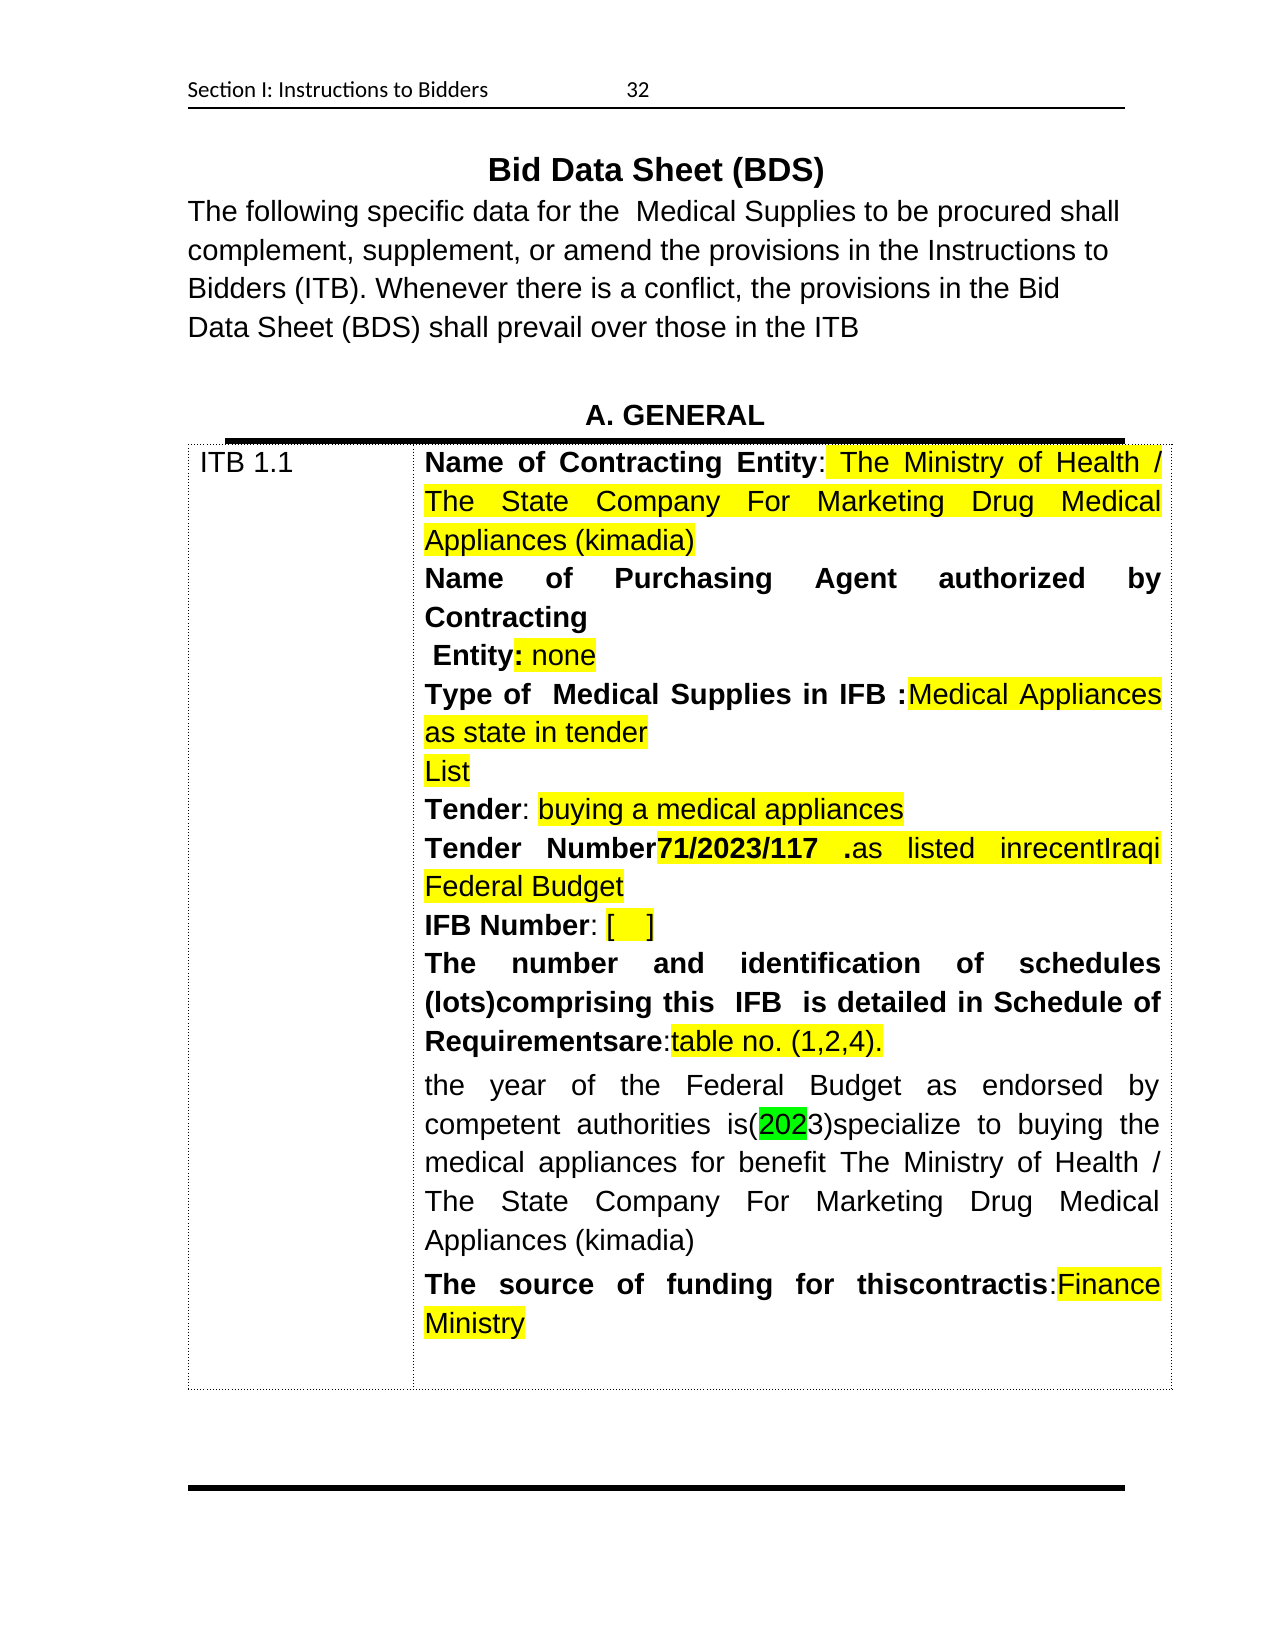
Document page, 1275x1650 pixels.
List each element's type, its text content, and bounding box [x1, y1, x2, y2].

table_header Name of Contracting Entity: The Ministry of Health / The State Company For Marketing Drug Medical Appliances (kimadia) Name of Purchasing Agent authorized by Contracting Entity: none Type of Medical Supplies in IFB :Medical Appliances as state in tender List Tender: buying a medical appliances Tender Number71/2023/117 .as listed inrecentIraqi Federal Budget IFB Number: [ ] The number and identification of schedules (lots)comprising this IFB is detailed in Schedule of Requirementsare:table no. (1,2,4). the year of the Federal Budget as endorsed by competent authorities is(2023)specialize to buying the medical appliances for benefit The Ministry of Health / The State Company For Marketing Drug Medical Appliances (kimadia) The source of funding for thiscontractis:Finance Ministry [413, 444, 1172, 1389]
list GENERAL [225, 398, 1125, 438]
text The following specific data for the Medical Supplies to be procured shall complement, supplement, or amend the provisions in the Instructions to Bidders (ITB). Whenever there is a conflict, the provisions in the Bid Data Sheet (BDS) shall prevail over those in the ITB [187, 194, 1125, 343]
text Bid Data Sheet (BDS) [187, 150, 1125, 188]
table_header ITB 1.1 [188, 444, 413, 1389]
